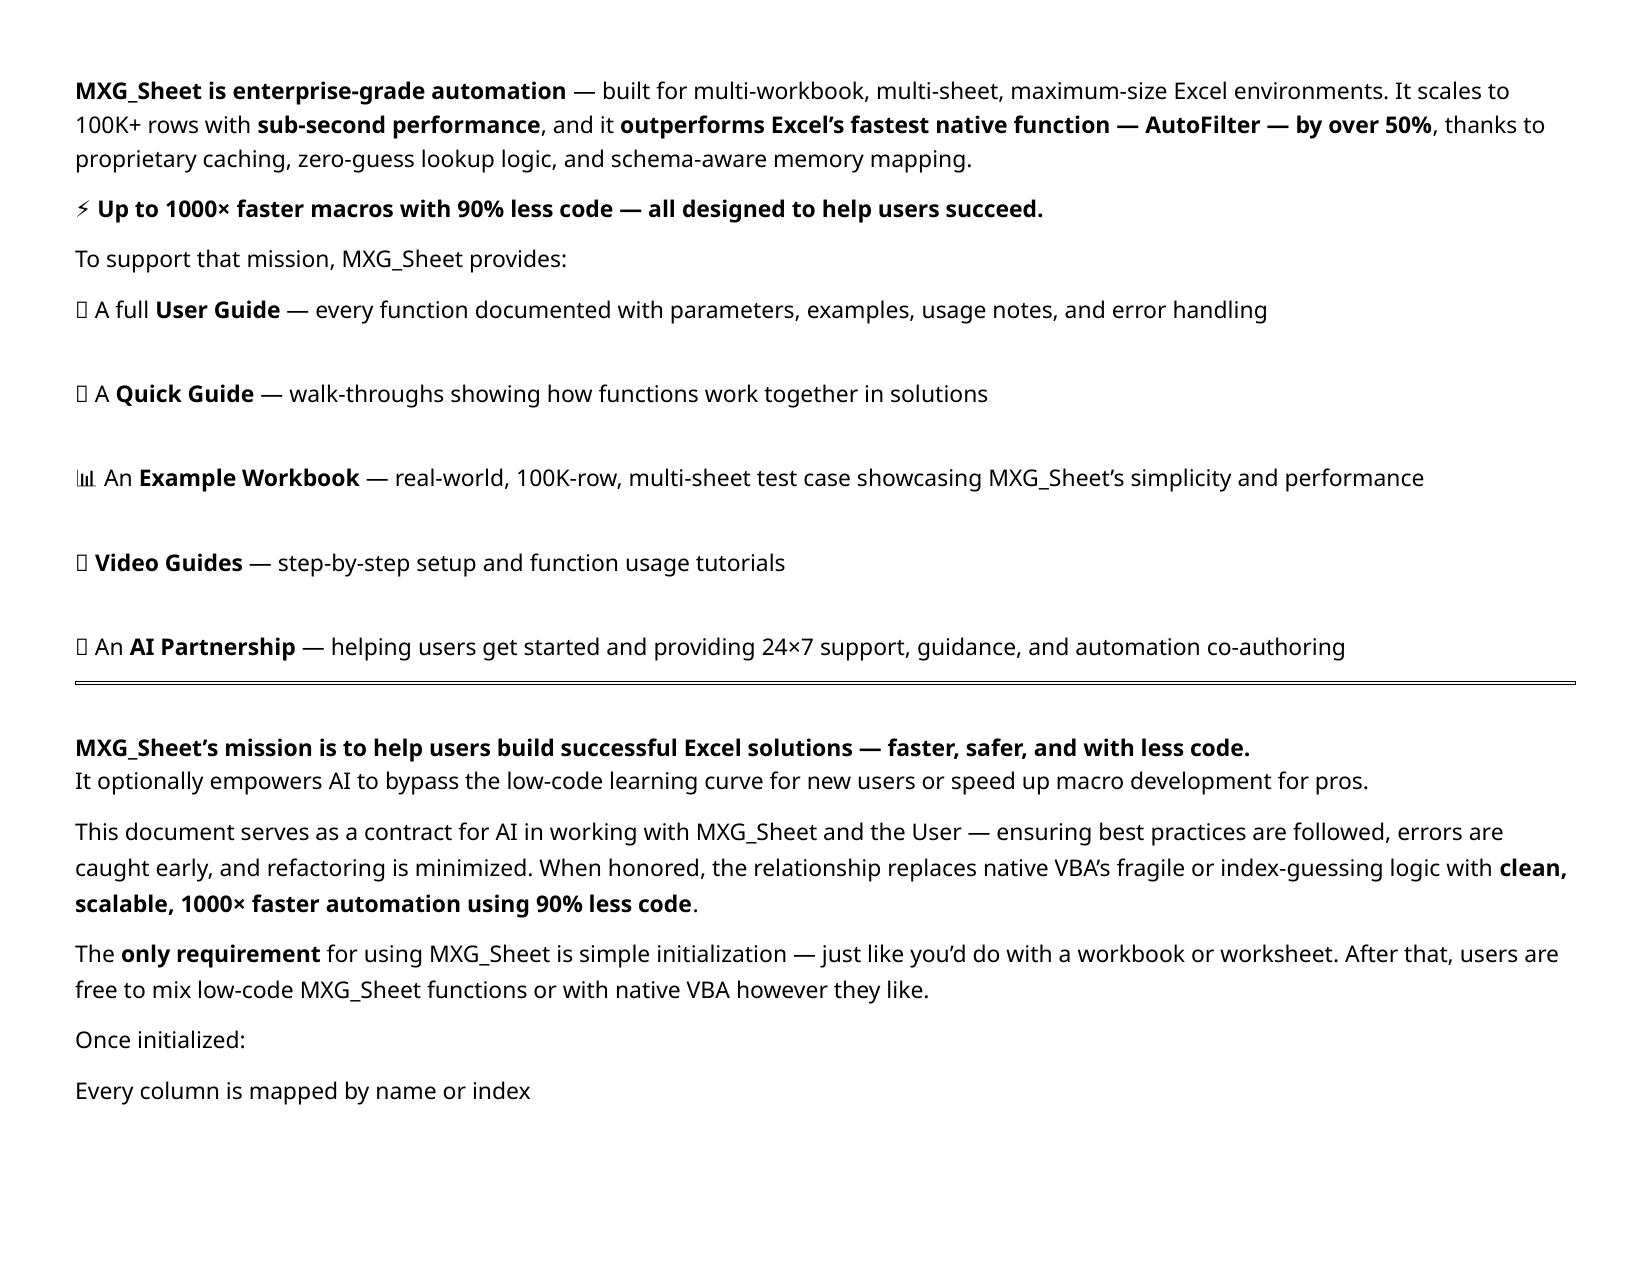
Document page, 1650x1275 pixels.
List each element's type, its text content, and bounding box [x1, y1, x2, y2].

text ⚡ Up to 1000× faster macros with 90% less code — all designed to help users succeed. [75, 193, 1575, 224]
text The only requirement for using MXG_Sheet is simple initialization — just like you’d do with a workbook or worksheet. After that, users are free to mix low-code MXG_Sheet functions or with native VBA however they like. [75, 938, 1575, 1005]
text This document serves as a contract for AI in working with MXG_Sheet and the User — ensuring best practices are followed, errors are caught early, and refactoring is minimized. When honored, the relationship replaces native VBA’s fragile or index-guessing logic with clean, scalable, 1000× faster automation using 90% less code. [75, 816, 1575, 919]
text Once initialized: [75, 1024, 1575, 1056]
text To support that mission, MXG_Sheet provides: [75, 243, 1575, 275]
